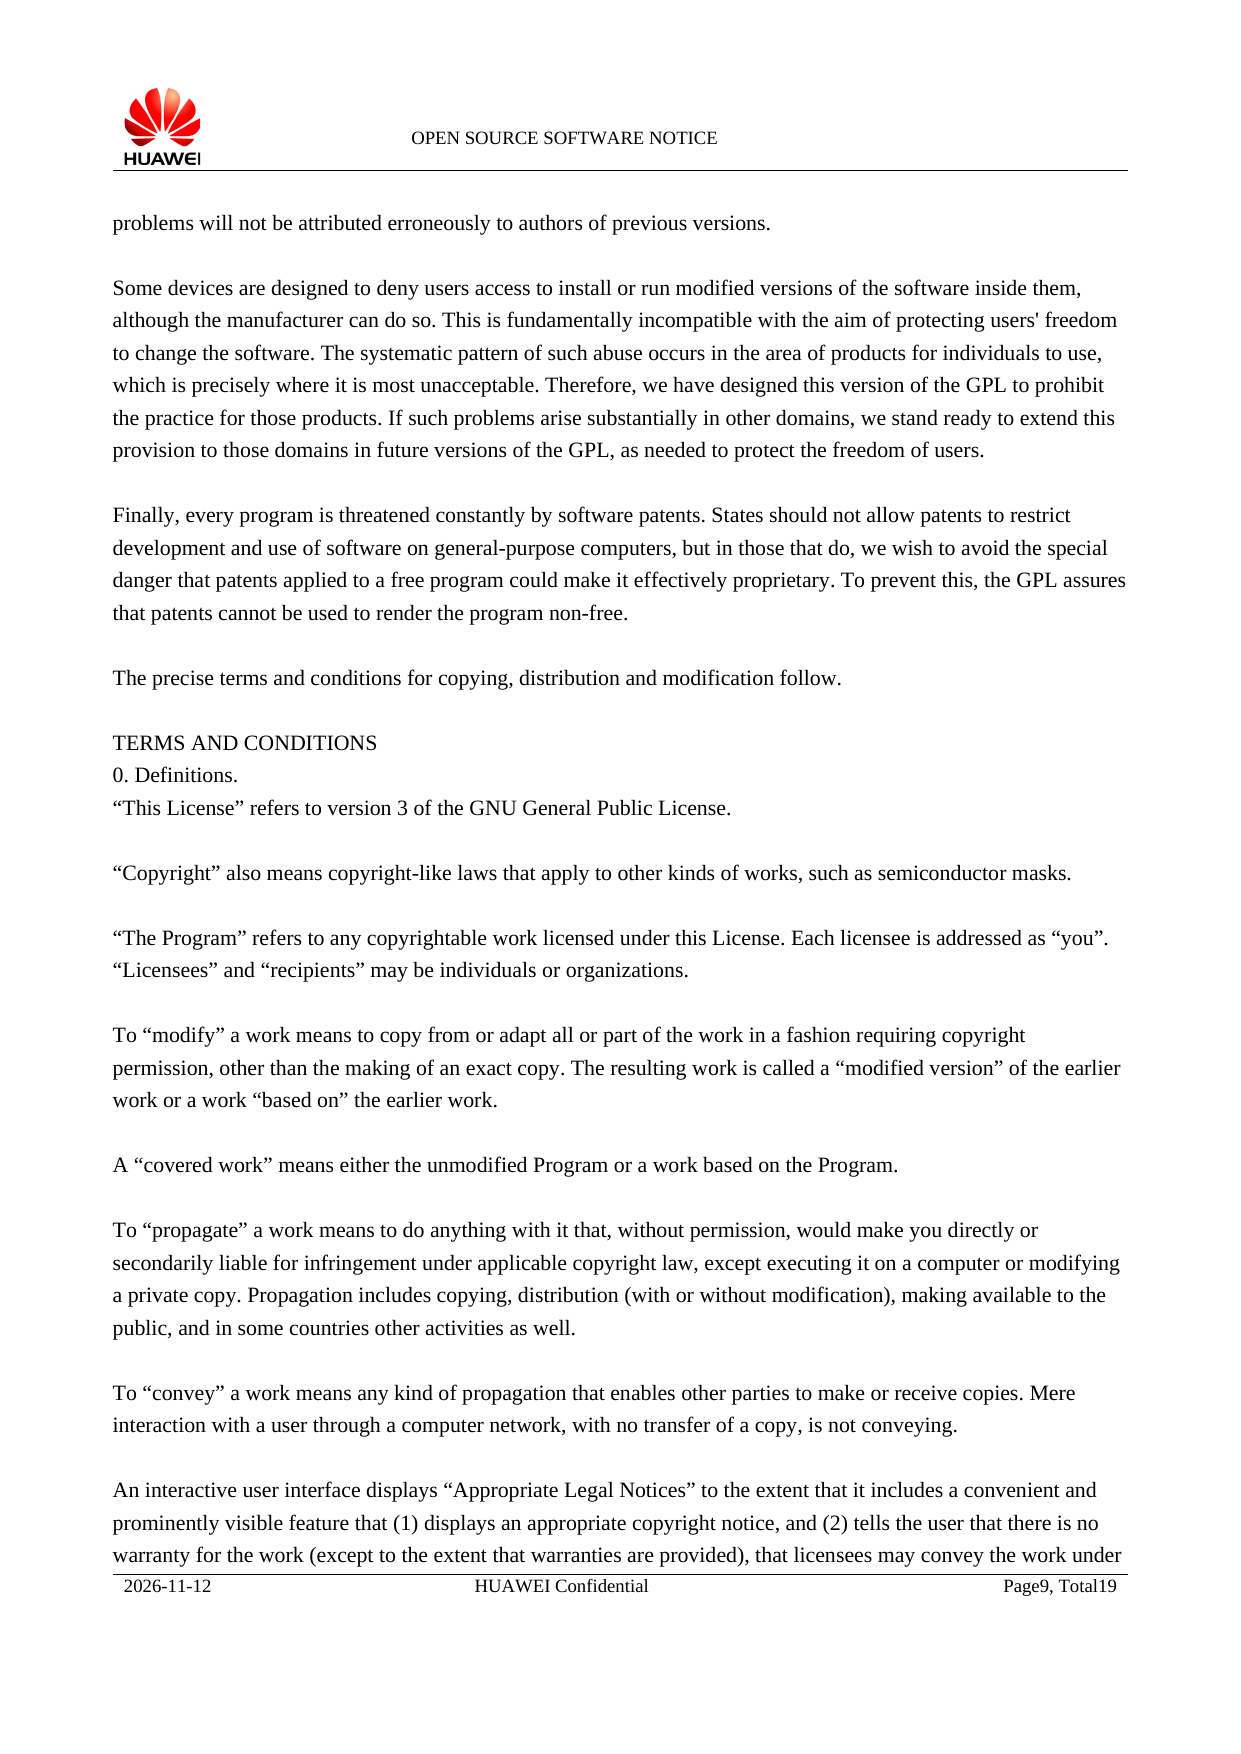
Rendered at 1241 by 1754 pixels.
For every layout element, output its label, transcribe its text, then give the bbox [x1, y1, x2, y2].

picture [124, 88, 201, 165]
